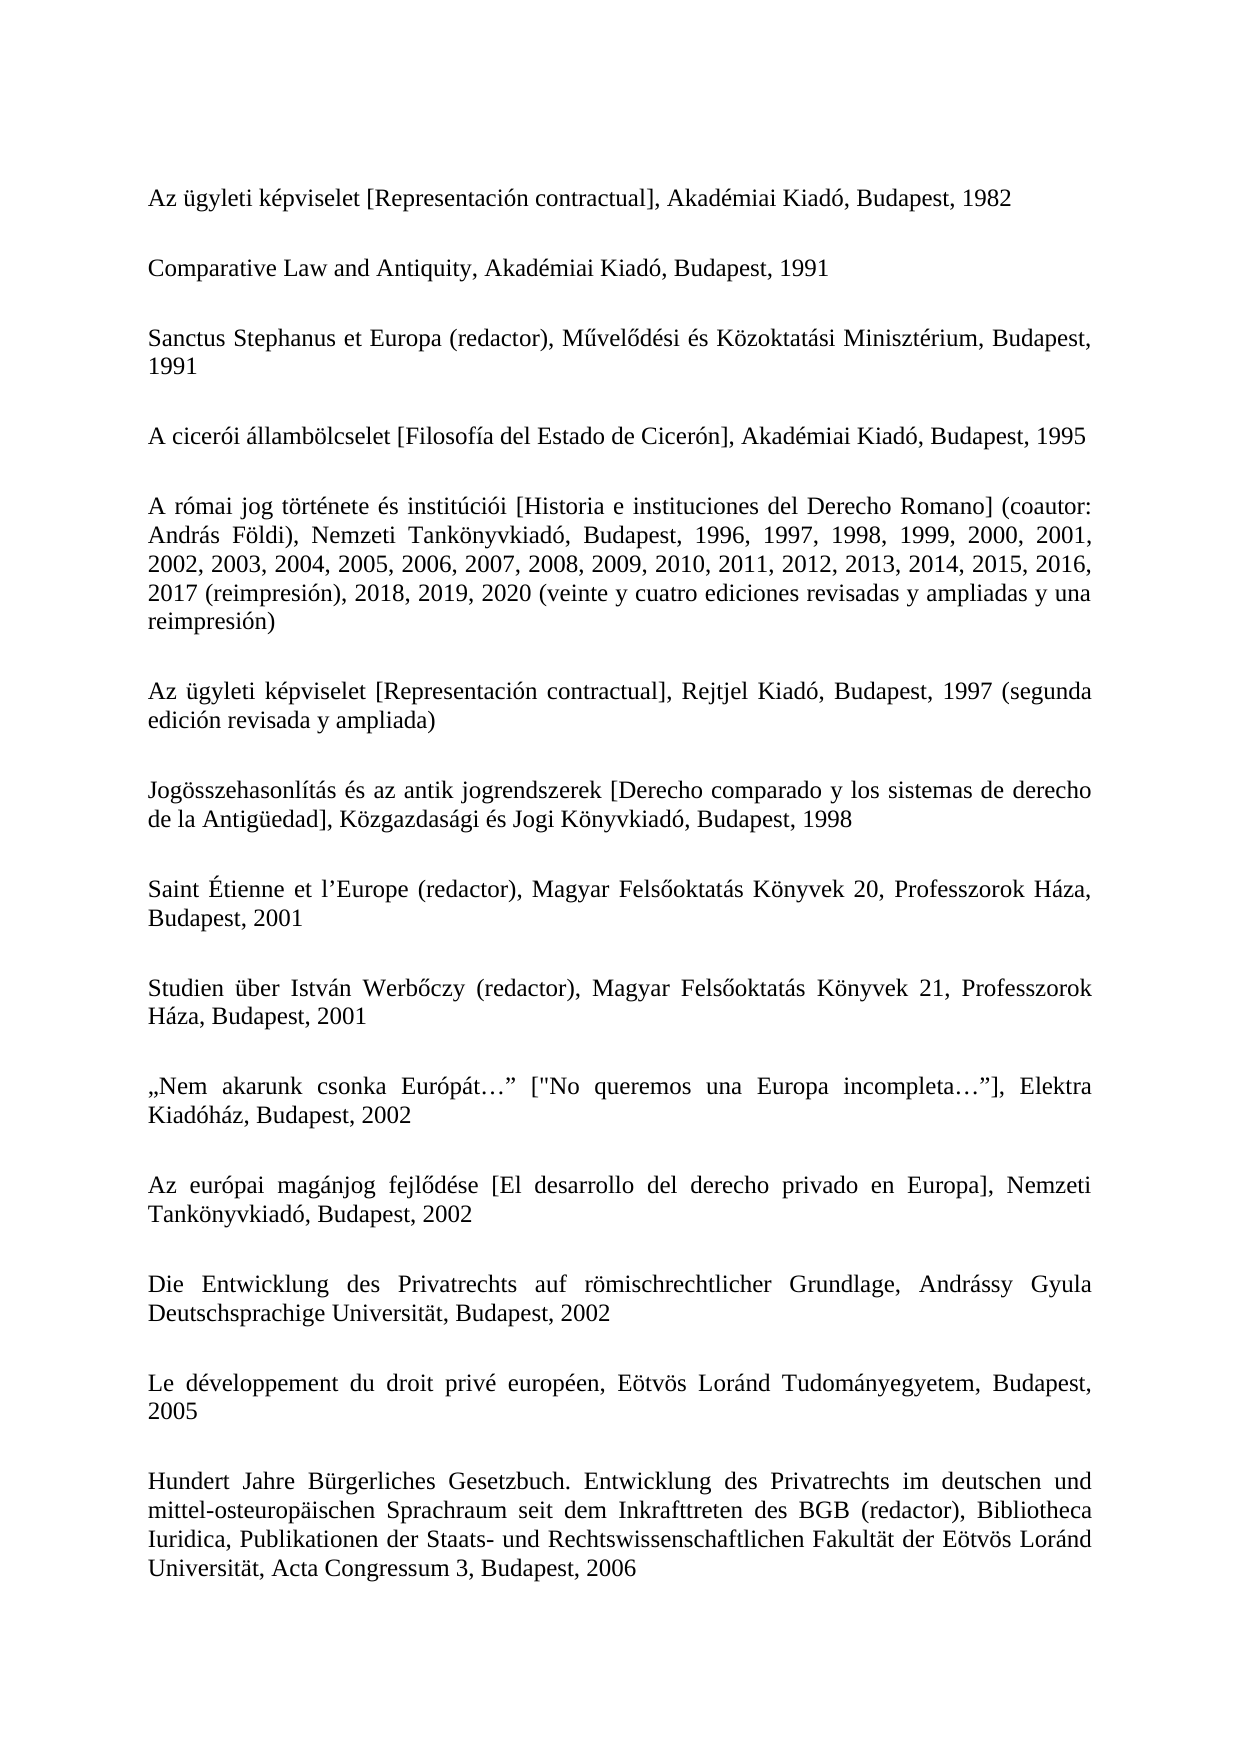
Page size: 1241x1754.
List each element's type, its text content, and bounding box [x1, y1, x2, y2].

subtitle A cicerói állambölcselet [Filosofía del Estado de Cicerón], Akadémiai Kiadó, Budapest, 1995 [148, 421, 1093, 450]
subtitle Jogösszehasonlítás és az antik jogrendszerek [Derecho comparado y los sistemas de derecho de la Antigüedad], Közgazdasági és Jogi Könyvkiadó, Budapest, 1998 [148, 775, 1093, 833]
subtitle Die Entwicklung des Privatrechts auf römischrechtlicher Grundlage, Andrássy Gyula Deutschsprachige Universität, Budapest, 2002 [148, 1269, 1093, 1326]
subtitle Az ügyleti képviselet [Representación contractual], Rejtjel Kiadó, Budapest, 1997 (segunda edición revisada y ampliada) [148, 676, 1093, 734]
subtitle A római jog története és institúciói [Historia e instituciones del Derecho Romano] (coautor: András Földi), Nemzeti Tankönyvkiadó, Budapest, 1996, 1997, 1998, 1999, 2000, 2001, 2002, 2003, 2004, 2005, 2006, 2007, 2008, 2009, 2010, 2011, 2012, 2013, 2014, 2015, 2016, 2017 (reimpresión), 2018, 2019, 2020 (veinte y cuatro ediciones revisadas y ampliadas y una reimpresión) [148, 491, 1093, 635]
subtitle Studien über István Werbőczy (redactor), Magyar Felsőoktatás Könyvek 21, Professzorok Háza, Budapest, 2001 [148, 973, 1093, 1030]
subtitle „Nem akarunk csonka Európát…” ["No queremos una Europa incompleta…”], Elektra Kiadóház, Budapest, 2002 [148, 1071, 1093, 1129]
subtitle Le développement du droit privé européen, Eötvös Loránd Tudományegyetem, Budapest, 2005 [148, 1368, 1093, 1425]
subtitle Az európai magánjog fejlődése [El desarrollo del derecho privado en Europa], Nemzeti Tankönyvkiadó, Budapest, 2002 [148, 1170, 1093, 1228]
subtitle Sanctus Stephanus et Europa (redactor), Művelődési és Közoktatási Minisztérium, Budapest, 1991 [148, 323, 1093, 380]
subtitle Hundert Jahre Bürgerliches Gesetzbuch. Entwicklung des Privatrechts im deutschen und mittel-osteuropäischen Sprachraum seit dem Inkrafttreten des BGB (redactor), Bibliotheca Iuridica, Publikationen der Staats- und Rechtswissenschaftlichen Fakultät der Eötvös Loránd Universität, Acta Congressum 3, Budapest, 2006 [148, 1466, 1093, 1581]
subtitle Saint Étienne et l’Europe (redactor), Magyar Felsőoktatás Könyvek 20, Professzorok Háza, Budapest, 2001 [148, 874, 1093, 931]
subtitle Az ügyleti képviselet [Representación contractual], Akadémiai Kiadó, Budapest, 1982 [148, 183, 1093, 211]
subtitle Comparative Law and Antiquity, Akadémiai Kiadó, Budapest, 1991 [148, 253, 1093, 281]
